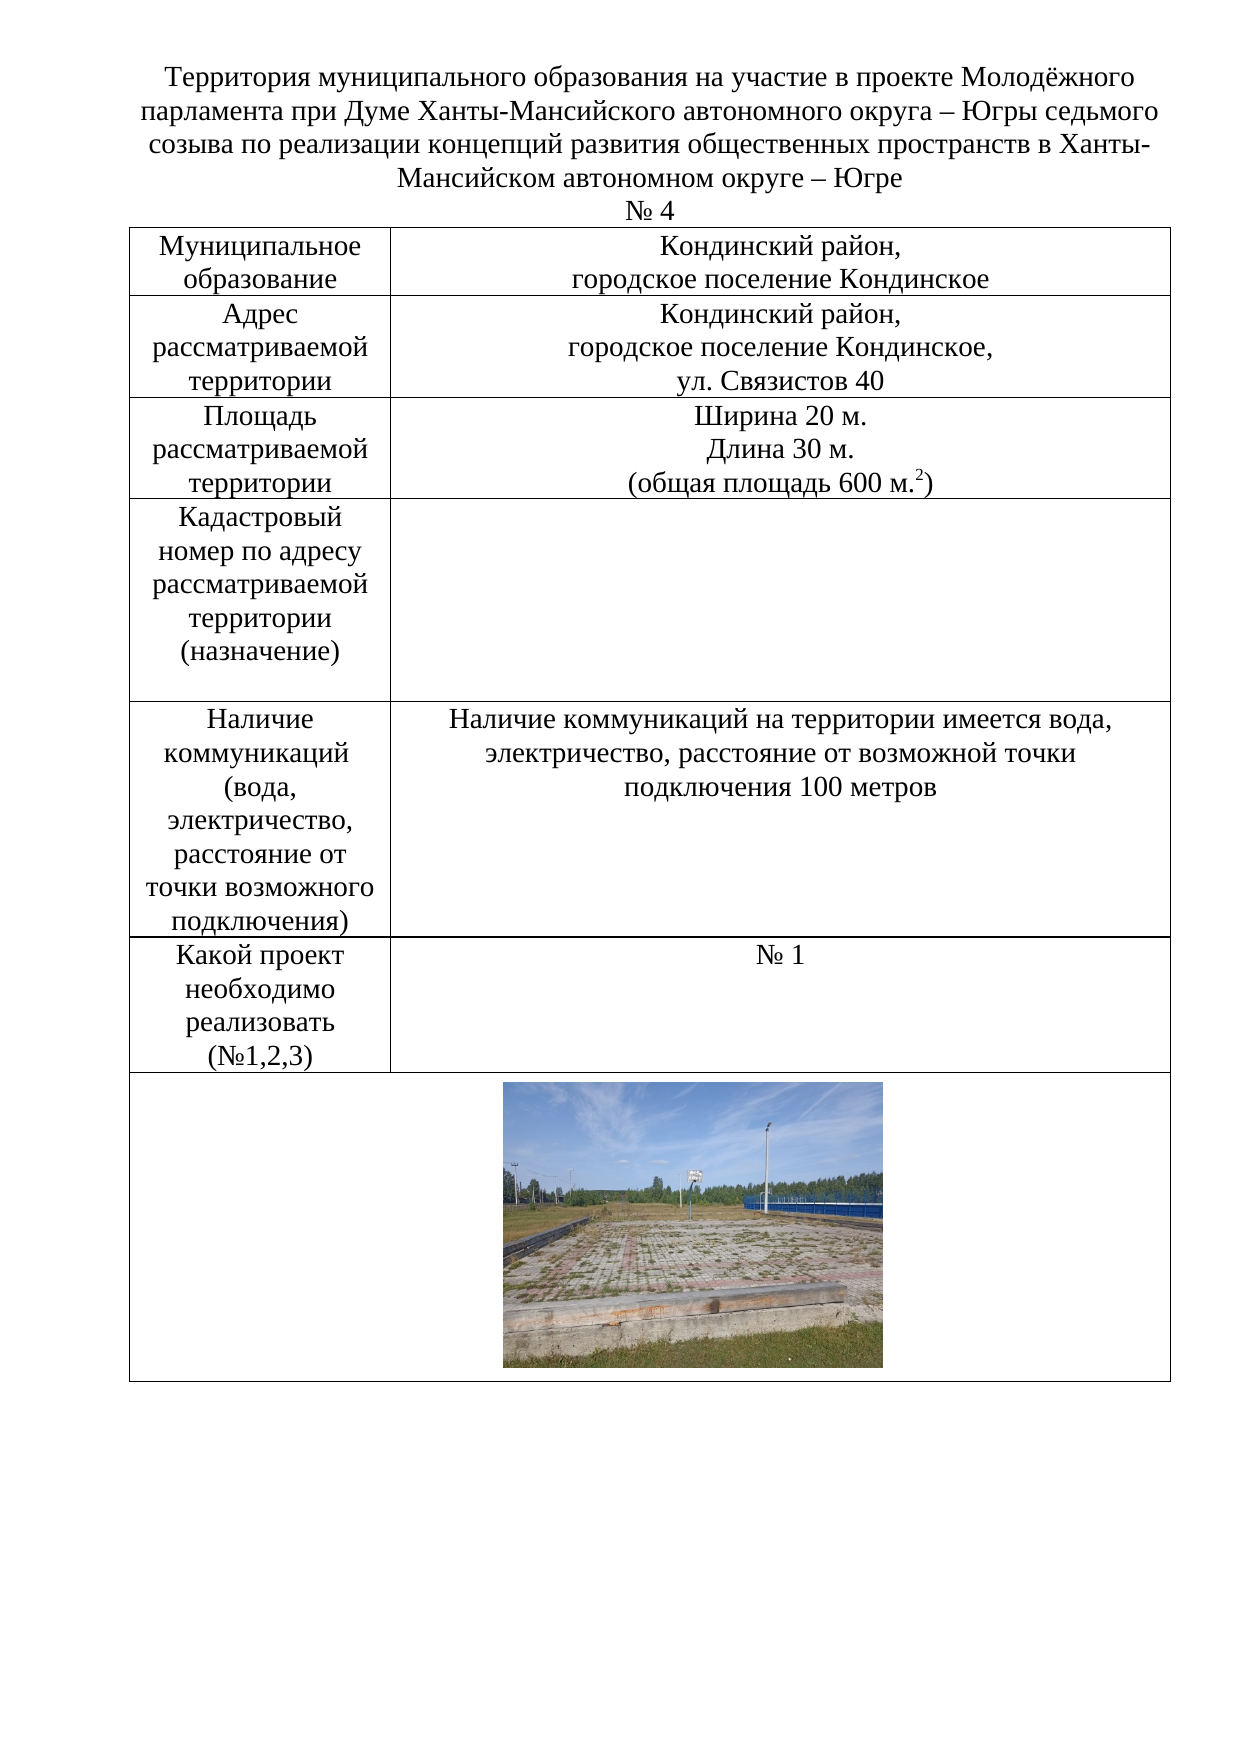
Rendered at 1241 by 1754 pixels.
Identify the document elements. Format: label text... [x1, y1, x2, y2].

table_cell Кондинский район, городское поселение Кондинское, ул. Связистов 40 [391, 296, 1170, 397]
picture [501, 1082, 883, 1367]
table_cell Какой проект необходимо реализовать (№1,2,3) [130, 938, 390, 1072]
table_cell Наличие коммуникаций на территории имеется вода, электричество, расстояние от возможной точки подключения 100 метров [391, 702, 1170, 936]
table_cell [391, 499, 1170, 701]
text Территория муниципального образования на участие в проекте Молодёжного парламента при Думе Ханты-Мансийского автономного округа – Югры седьмого созыва по реализации концепций развития общественных пространств в Ханты-Мансийском автономном округе – Югре [118, 59, 1181, 193]
table_cell Адрес рассматриваемой территории [130, 296, 390, 397]
table_cell Кадастровый номер по адресу рассматриваемой территории (назначение) [130, 499, 390, 701]
table_header Муниципальное образование [130, 228, 390, 295]
text № 4 [118, 193, 1181, 227]
table_header Кондинский район, городское поселение Кондинское [391, 228, 1170, 295]
table_cell № 1 [391, 938, 1170, 1072]
table_cell Наличие коммуникаций (вода, электричество, расстояние от точки возможного подключения) [130, 702, 390, 936]
table_cell [130, 1073, 1170, 1381]
table_cell Площадь рассматриваемой территории [130, 398, 390, 498]
table_cell Ширина 20 м. Длина 30 м. (общая площадь 600 м.2) [391, 398, 1170, 498]
